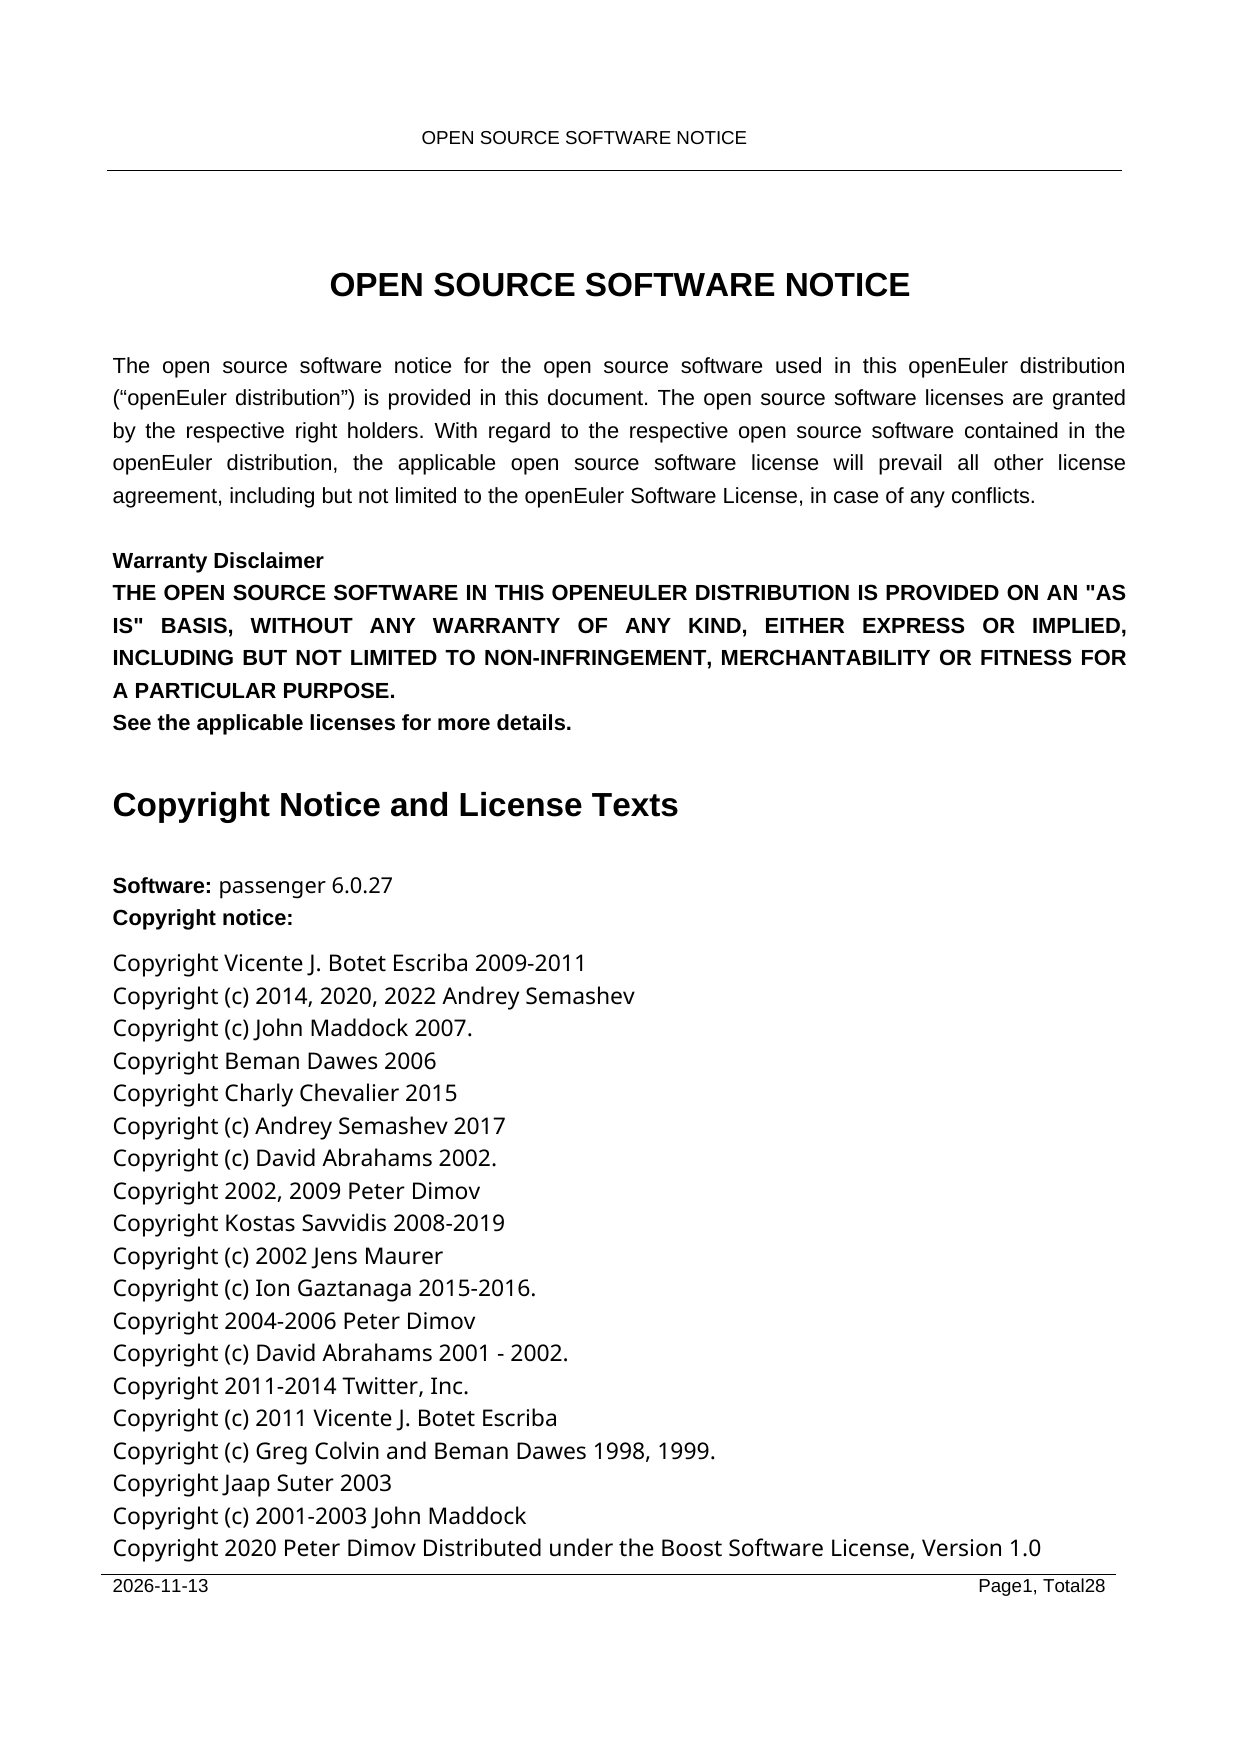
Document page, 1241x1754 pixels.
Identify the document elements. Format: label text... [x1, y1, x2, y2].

text Warranty Disclaimer [112, 544, 1128, 576]
text Copyright Notice and License Texts [112, 771, 1128, 836]
text Copyright notice: [112, 901, 1128, 934]
text THE OPEN SOURCE SOFTWARE IN THIS OPENEULER DISTRIBUTION IS PROVIDED ON AN "AS IS" BASIS, WITHOUT ANY WARRANTY OF ANY KIND, EITHER EXPRESS OR IMPLIED, INCLUDING BUT NOT LIMITED TO NON-INFRINGEMENT, MERCHANTABILITY OR FITNESS FOR A PARTICULAR PURPOSE. See the applicable licenses for more details. [112, 576, 1128, 739]
title Software: passenger 6.0.27 [112, 869, 1128, 901]
text OPEN SOURCE SOFTWARE NOTICE [112, 251, 1128, 316]
text The open source software notice for the open source software used in this openEuler distribution (“openEuler distribution”) is provided in this document. The open source software licenses are granted by the respective right holders. With regard to the respective open source software contained in the openEuler distribution, the applicable open source software license will prevail all other license agreement, including but not limited to the openEuler Software License, in case of any conflicts. [112, 349, 1128, 511]
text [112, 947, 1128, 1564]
